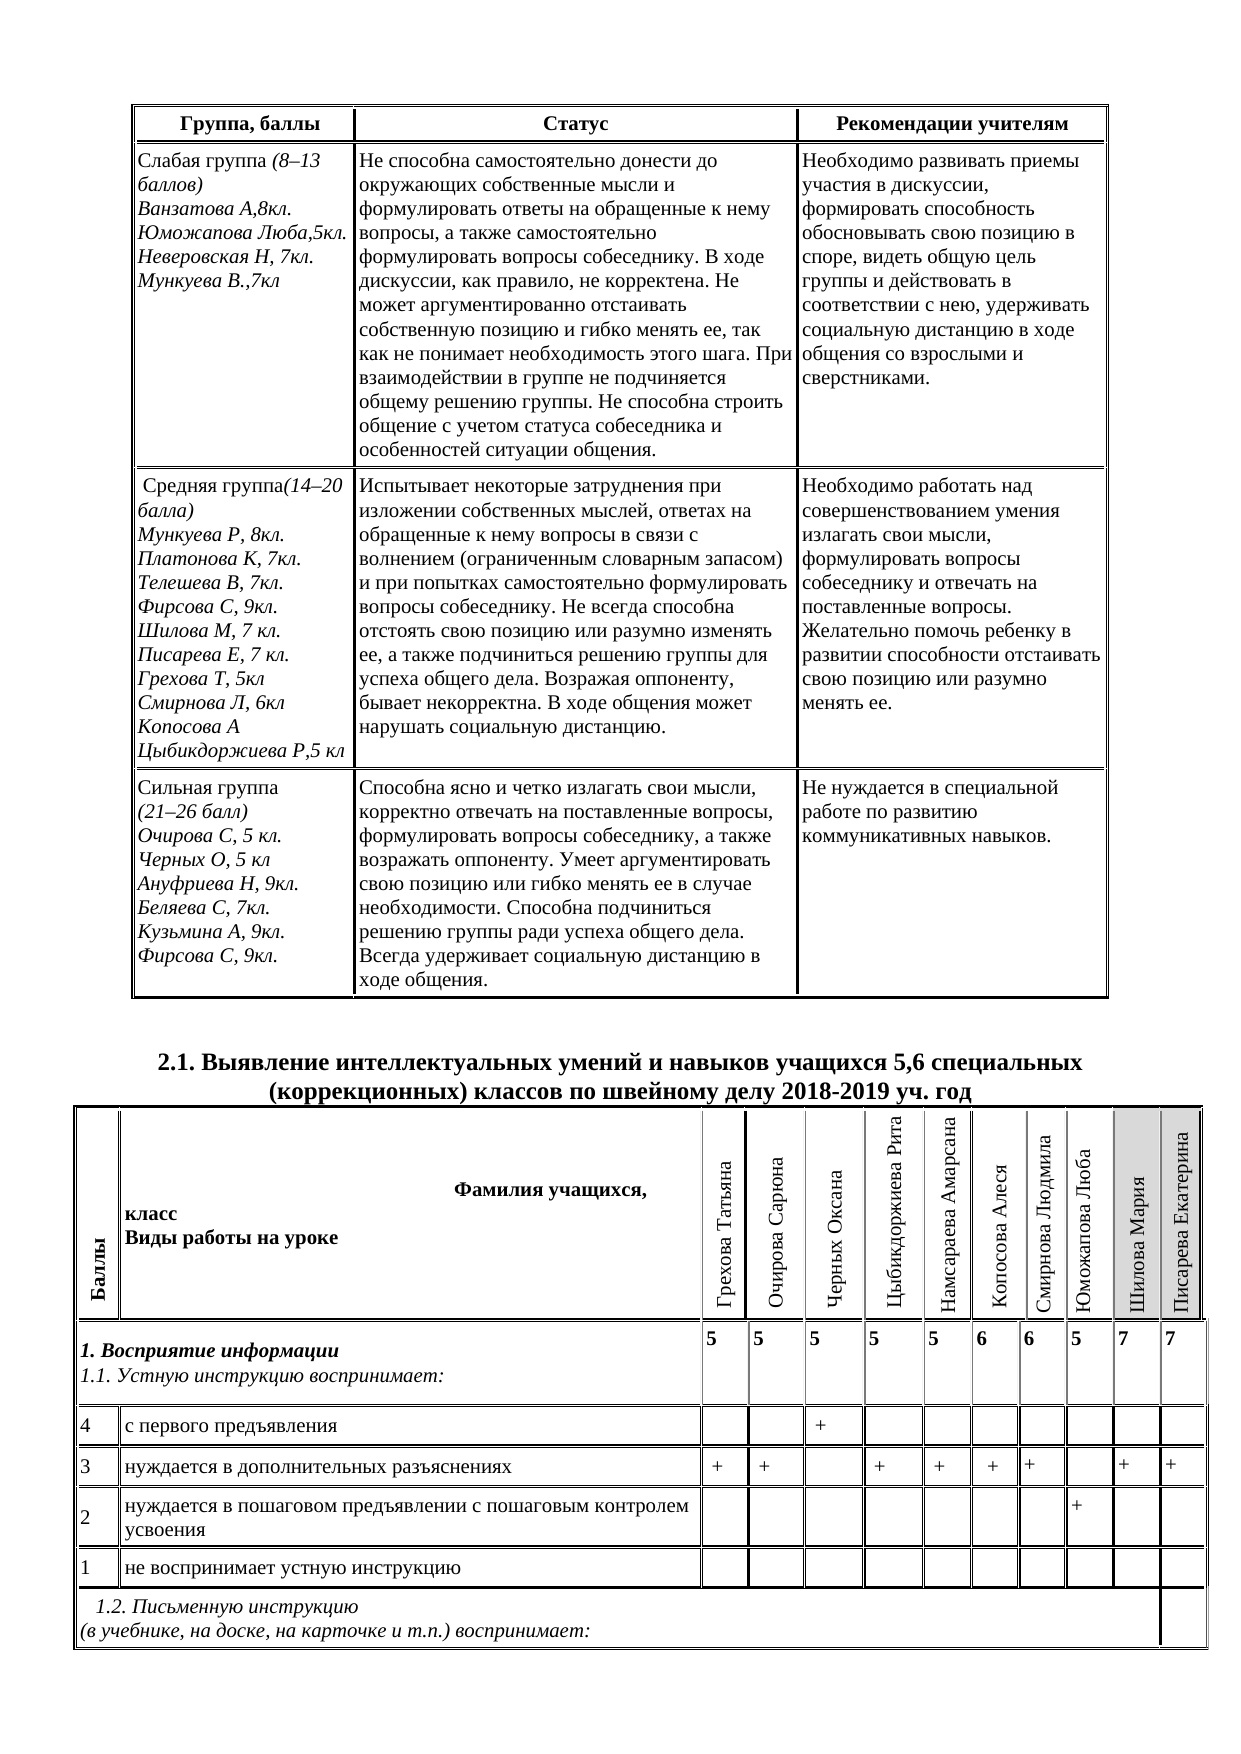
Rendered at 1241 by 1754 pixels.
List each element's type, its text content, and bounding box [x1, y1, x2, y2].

table_cell [973, 1549, 1017, 1586]
table_cell + [1115, 1448, 1159, 1485]
table_header Намсараева Амарсана [924, 1108, 972, 1318]
table_cell [866, 1488, 922, 1545]
table_cell [973, 1407, 1017, 1444]
table_cell 3 [77, 1444, 118, 1485]
table_cell + [1162, 1444, 1206, 1485]
table_header Шилова Мария [1113, 1107, 1160, 1318]
table_cell [925, 1549, 970, 1586]
table_cell + [806, 1407, 862, 1444]
table_header Юможапова Люба [1066, 1107, 1113, 1318]
table_cell [1162, 1545, 1206, 1586]
table_cell не воспринимает устную инструкцию [121, 1549, 700, 1586]
table_cell 5 [925, 1322, 970, 1403]
table_cell [806, 1549, 862, 1586]
table_cell + [750, 1448, 803, 1485]
table_cell [750, 1407, 803, 1444]
table_cell [866, 1407, 922, 1444]
table_cell Слабая группа (8–13 баллов) Ванзатова А,8кл. Юможапова Люба,5кл. Неверовская Н, 7кл. Мункуева В.,7кл [135, 140, 353, 466]
table_cell Средняя группа(14–20 балла) Мункуева Р, 8кл. Платонова К, 7кл. Телешева В, 7кл. Фирсова С, 9кл. Шилова М, 7 кл. Писарева Е, 7 кл. Грехова Т, 5кл Смирнова Л, 6кл Копосова А Цыбикдоржиева Р,5 кл [133, 466, 354, 767]
table_cell 5 [1068, 1322, 1112, 1403]
table_cell [925, 1488, 970, 1545]
table_cell [703, 1549, 747, 1586]
table_cell 6 [1021, 1322, 1064, 1403]
table_cell Способна ясно и четко излагать свои мысли, корректно отвечать на поставленные вопросы, формулировать вопросы собеседнику, а также возражать оппоненту. Умеет аргументировать свою позицию или гибко менять ее в случае необходимости. Способна подчиниться решению группы ради успеха общего дела. Всегда удерживает социальную дистанцию в ходе общения. [354, 770, 797, 996]
table_cell Не способна самостоятельно донести до окружающих собственные мысли и формулировать ответы на обращенные к нему вопросы, а также самостоятельно формулировать вопросы собеседнику. В ходе дискуссии, как правило, не корректена. Не может аргументированно отстаивать собственную позицию и гибко менять ее, так как не понимает необходимость этого шага. При взаимодействии в группе не подчиняется общему решению группы. Не способна строить общение с учетом статуса собеседника и особенностей ситуации общения. [356, 144, 796, 466]
table_cell + [973, 1448, 1017, 1485]
table_cell Необходимо развивать приемы участия в дискуссии, формировать способность обосновывать свою позицию в споре, видеть общую цель группы и действовать в соответствии с нею, удерживать социальную дистанцию в ходе общения со взрослыми и сверстниками. [799, 140, 1106, 466]
table_cell 2 [75, 1485, 120, 1545]
table_cell Сильная группа (21–26 балл) Очирова С, 5 кл. Черных О, 5 кл Ануфриева Н, 9кл. Беляева С, 7кл. Кузьмина А, 9кл. Фирсова С, 9кл. [133, 767, 354, 996]
table_cell Испытывает некоторые затруднения при изложении собственных мыслей, ответах на обращенные к нему вопросы в связи с волнением (ограниченным словарным запасом) и при попытках самостоятельно формулировать вопросы собеседнику. Не всегда способна отстоять свою позицию или разумно изменять ее, а также подчиниться решению группы для успеха общего дела. Возражая оппоненту, бывает некорректна. В ходе общения может нарушать социальную дистанцию. [356, 469, 796, 767]
table_cell [1021, 1488, 1064, 1545]
table_cell Не нуждается в специальной работе по развитию коммуникативных навыков. [797, 767, 1107, 996]
table_cell [925, 1407, 970, 1444]
table_cell [703, 1488, 747, 1545]
table_cell 1.2. Письменную инструкцию (в учебнике, на доске, на карточке и т.п.) воспринимает: [77, 1586, 1160, 1647]
table_cell + [1021, 1448, 1064, 1485]
table_cell [1160, 1485, 1207, 1545]
table_cell [1162, 1404, 1206, 1444]
table_header Цыбикдоржиева Рита [864, 1108, 923, 1318]
table_header Писарева Екатерина [1160, 1108, 1201, 1318]
table_cell [1115, 1549, 1159, 1586]
table_cell + [703, 1448, 747, 1485]
table_cell [806, 1488, 862, 1545]
table_header Группа, баллы [135, 105, 354, 140]
table_cell [1021, 1549, 1064, 1586]
table_cell 7 [1115, 1322, 1159, 1403]
table_cell [750, 1488, 803, 1545]
table_cell [1115, 1488, 1159, 1545]
table_header Грехова Татьяна [702, 1107, 745, 1318]
table_cell 5 [806, 1322, 862, 1403]
table_cell Необходимо работать над совершенствованием умения излагать свои мысли, формулировать вопросы собеседнику и отвечать на поставленные вопросы. Желательно помочь ребенку в развитии способности отстаивать свою позицию или разумно менять ее. [797, 466, 1107, 767]
table_cell [1021, 1407, 1064, 1444]
table_cell 1. Восприятие информации 1.1. Устную инструкцию воспринимает: [77, 1318, 700, 1403]
table_cell 4 [77, 1404, 118, 1444]
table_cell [121, 1488, 700, 1545]
table_cell + [866, 1448, 922, 1485]
table_cell [866, 1549, 922, 1586]
table_cell + [1068, 1488, 1112, 1545]
table_cell [750, 1549, 803, 1586]
table_header Копосова Алеся [972, 1108, 1026, 1318]
table_cell 5 [866, 1322, 922, 1403]
table_header Очирова Сарюна [745, 1108, 805, 1318]
table_cell [1068, 1448, 1112, 1485]
table_header Смирнова Людмила [1026, 1107, 1066, 1318]
table_cell [1068, 1407, 1112, 1444]
table_cell [973, 1488, 1017, 1545]
table_header Фамилия учащихся, класс Виды работы на уроке [120, 1108, 702, 1318]
table_cell с первого предъявления [121, 1407, 700, 1444]
table_cell [1068, 1549, 1112, 1586]
table_header Рекомендации учителям [797, 107, 1106, 140]
table_cell 1 [77, 1545, 118, 1586]
table_cell 5 [750, 1322, 803, 1403]
table_cell [1160, 1586, 1206, 1647]
table_cell 7 [1162, 1318, 1207, 1403]
text 2.1. Выявление интеллектуальных умений и навыков учащихся 5,6 специальных (коррекционных) классов по швейному делу 2018-2019 уч. год [75, 1047, 1165, 1105]
table_header Статус [354, 107, 797, 140]
table_cell нуждается в дополнительных разъяснениях [121, 1448, 700, 1485]
table_header Черных Оксана [805, 1107, 864, 1318]
table_cell 6 [973, 1322, 1017, 1403]
table_cell [1115, 1407, 1159, 1444]
table_cell + [925, 1448, 970, 1485]
table_cell [806, 1448, 862, 1485]
table_cell 5 [703, 1322, 747, 1403]
table_cell [703, 1407, 747, 1444]
table_header Баллы [77, 1108, 120, 1318]
